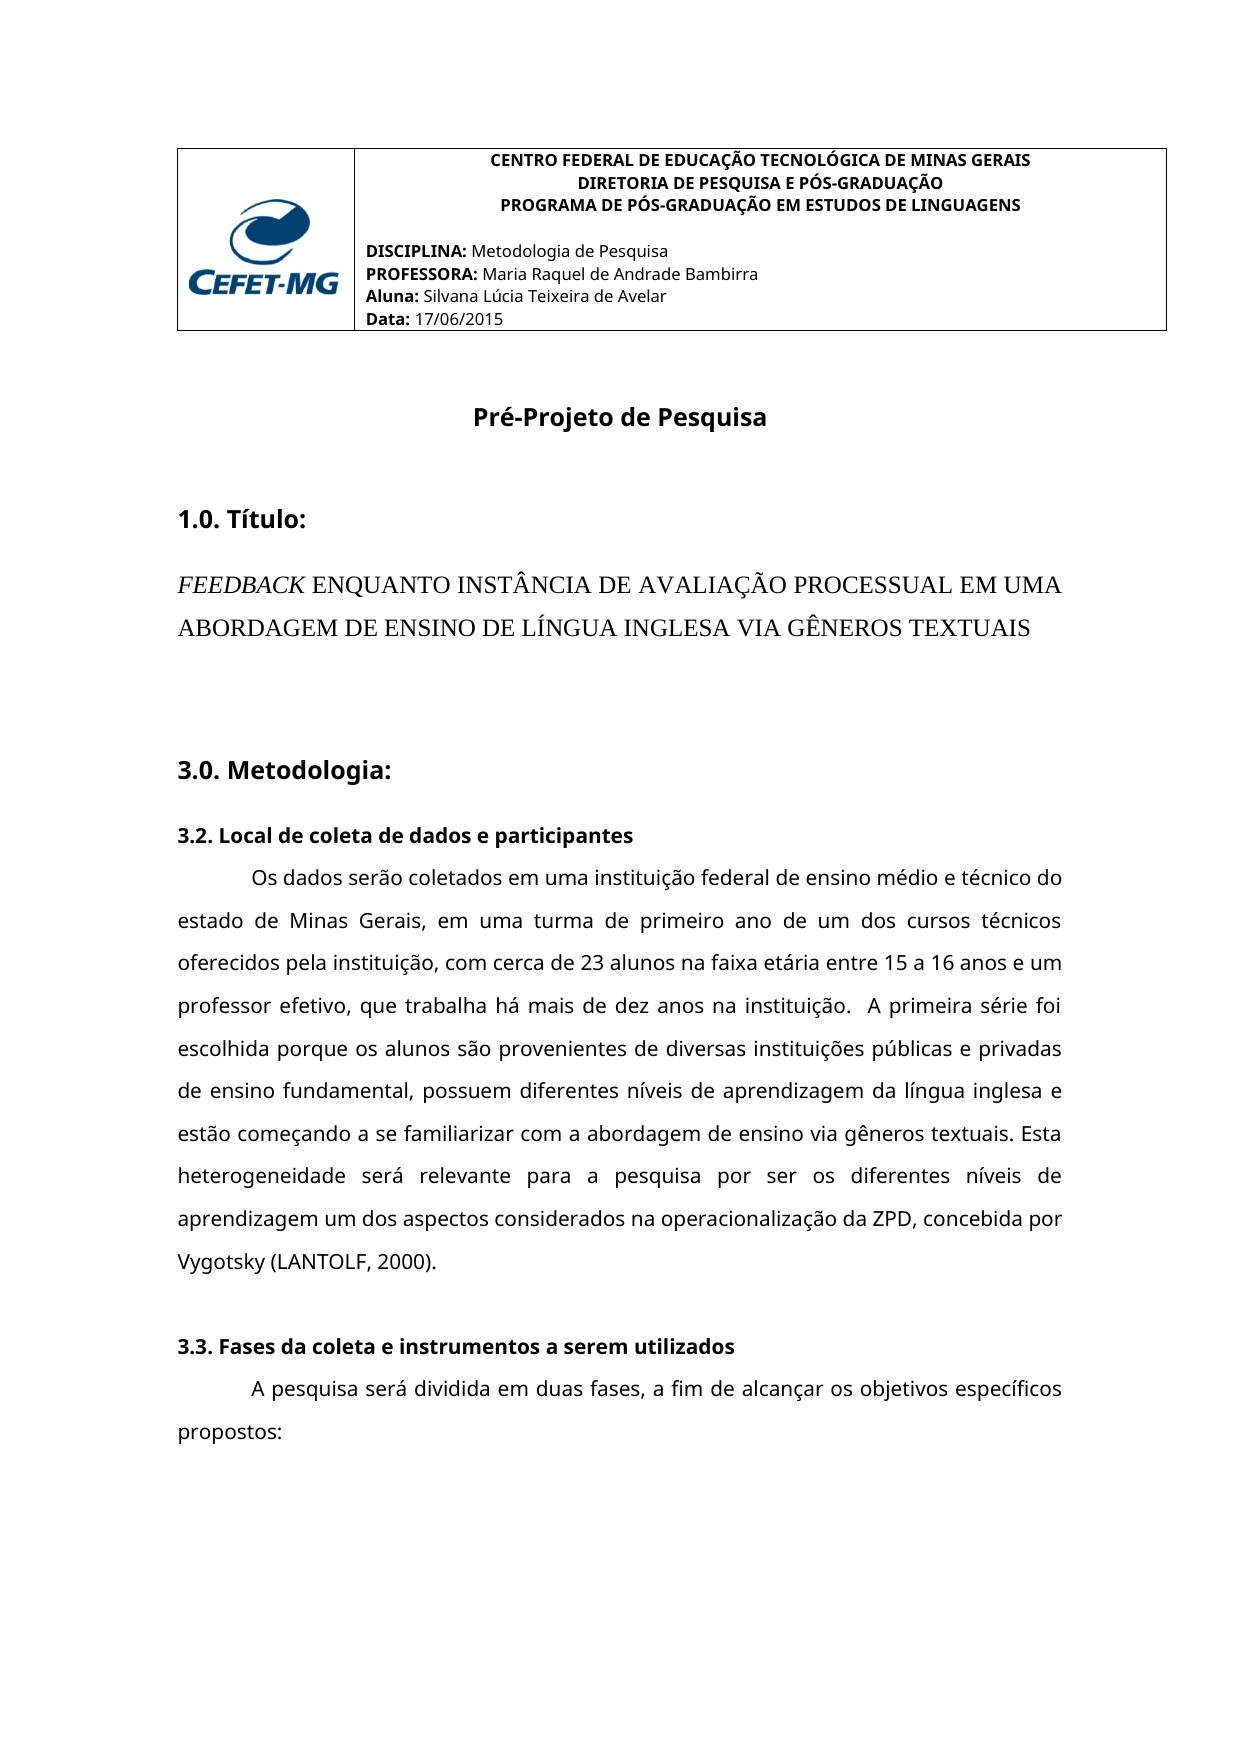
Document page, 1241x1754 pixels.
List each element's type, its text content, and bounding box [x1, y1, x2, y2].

text FEEDBACK ENQUANTO INSTÂNCIA DE AVALIAÇÃO PROCESSUAL EM UMA ABORDAGEM DE ENSINO DE LÍNGUA INGLESA VIA GÊNEROS TEXTUAIS [177, 570, 1063, 642]
text 1.0. Título: [177, 502, 1063, 536]
text 3.3. Fases da coleta e instrumentos a serem utilizados [177, 1332, 1063, 1360]
text A pesquisa será dividida em duas fases, a fim de alcançar os objetivos específicos propostos: [177, 1374, 1063, 1446]
text Os dados serão coletados em uma instituição federal de ensino médio e técnico do estado de Minas Gerais, em uma turma de primeiro ano de um dos cursos técnicos oferecidos pela instituição, com cerca de 23 alunos na faixa etária entre 15 a 16 anos e um professor efetivo, que trabalha há mais de dez anos na instituição. A primeira série foi escolhida porque os alunos são provenientes de diversas instituições públicas e privadas de ensino fundamental, possuem diferentes níveis de aprendizagem da língua inglesa e estão começando a se familiarizar com a abordagem de ensino via gêneros textuais. Esta heterogeneidade será relevante para a pesquisa por ser os diferentes níveis de aprendizagem um dos aspectos considerados na operacionalização da ZPD, concebida por Vygotsky (LANTOLF, 2000). [177, 863, 1063, 1275]
table_header [178, 149, 354, 330]
table_header CENTRO FEDERAL DE EDUCAÇÃO TECNOLÓGICA DE MINAS GERAIS DIRETORIA DE PESQUISA E PÓS-GRADUAÇÃO PROGRAMA DE PÓS-GRADUAÇÃO EM ESTUDOS DE LINGUAGENS DISCIPLINA: Metodologia de Pesquisa PROFESSORA: Maria Raquel de Andrade Bambirra Aluna: Silvana Lúcia Teixeira de Avelar Data: 17/06/2015 [355, 149, 1166, 330]
picture [188, 199, 339, 295]
text 3.2. Local de coleta de dados e participantes [177, 821, 1063, 849]
text Pré-Projeto de Pesquisa [177, 399, 1063, 433]
text 3.0. Metodologia: [177, 753, 1063, 787]
